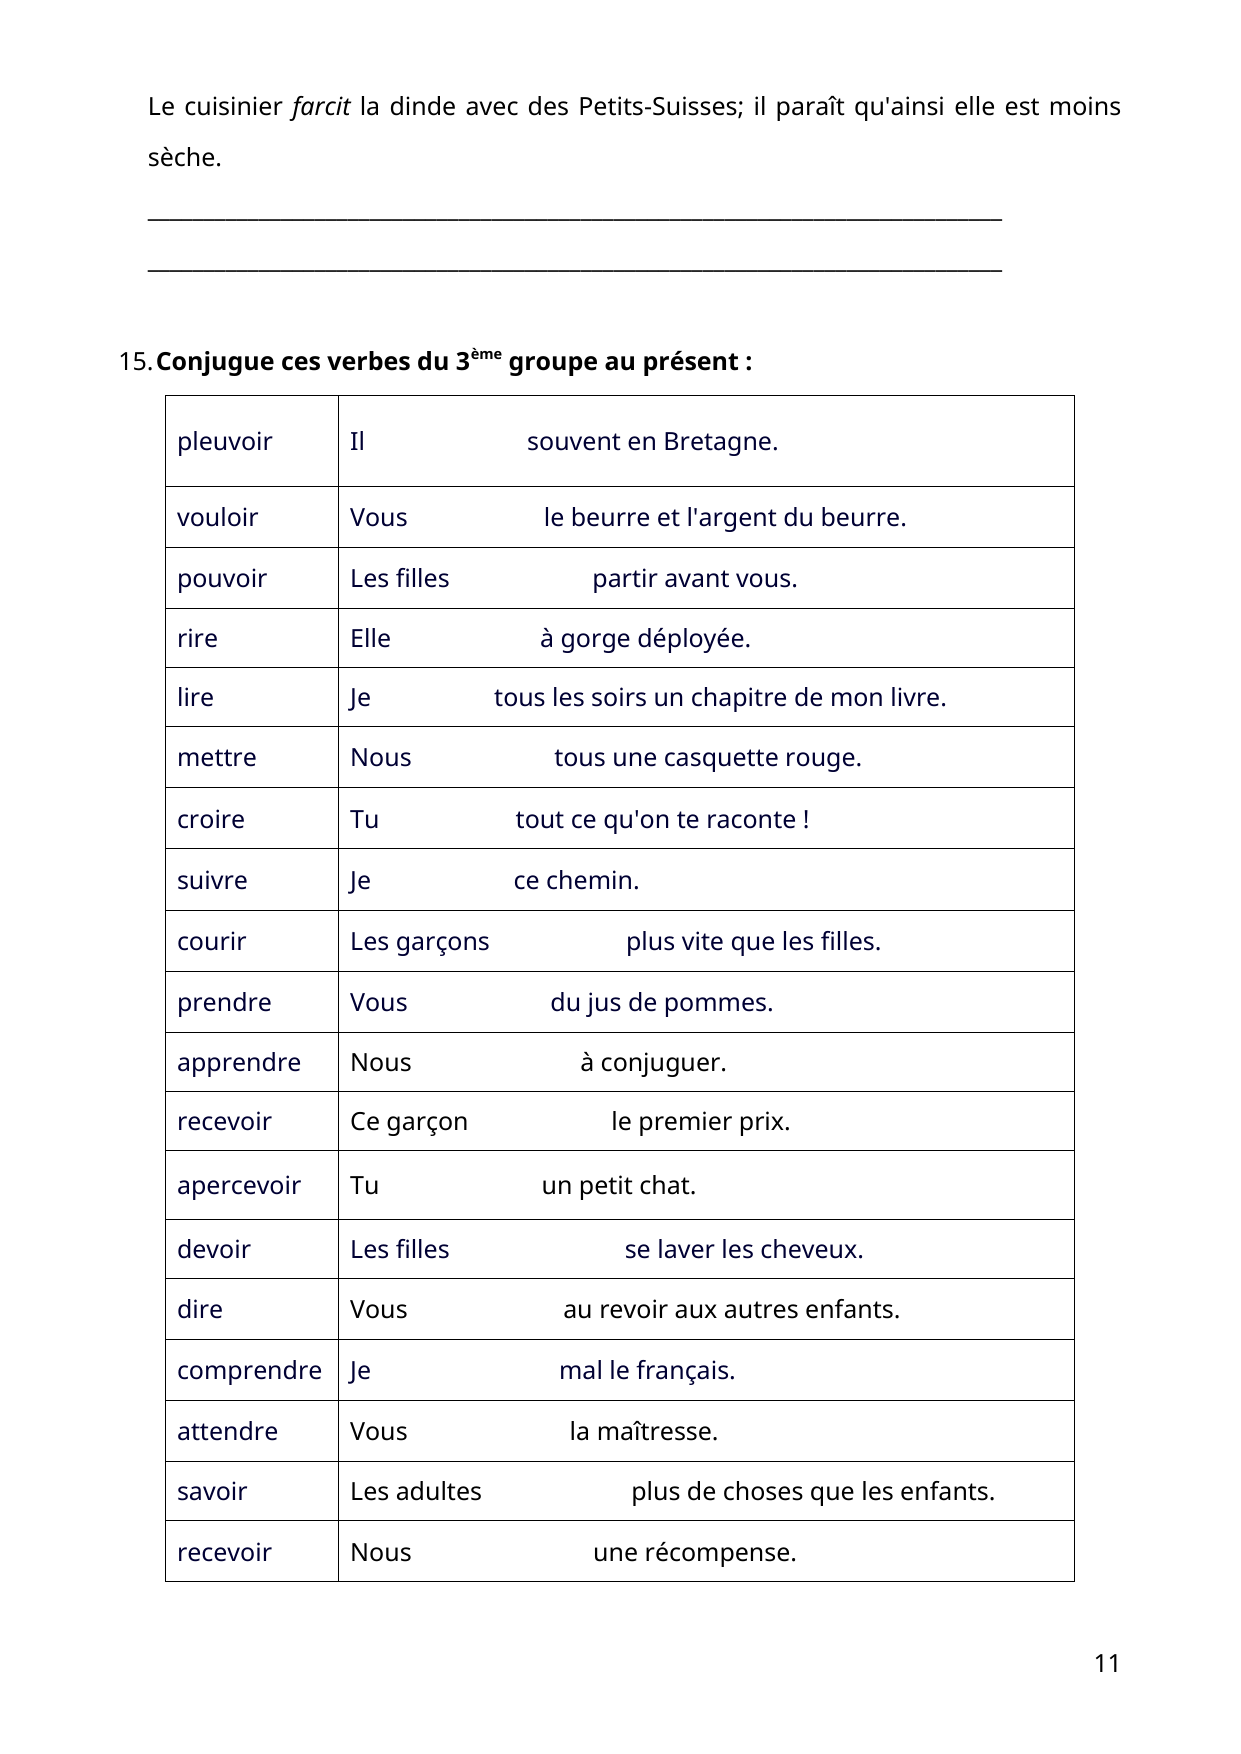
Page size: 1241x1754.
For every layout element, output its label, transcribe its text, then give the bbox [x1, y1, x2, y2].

table_header pleuvoir [166, 396, 338, 486]
table_cell attendre [166, 1401, 338, 1461]
table_cell Vous le beurre et l'argent du beurre. [339, 487, 1074, 547]
table_cell dire [166, 1279, 338, 1339]
table_cell Tu tout ce qu'on te raconte ! [339, 788, 1074, 848]
text Le cuisinier farcit la dinde avec des Petits-Suisses; il paraît qu'ainsi elle est moins sèche. [148, 89, 1122, 174]
table_cell mettre [166, 727, 338, 787]
table_cell Ce garçon le premier prix. [339, 1092, 1074, 1150]
table_cell vouloir [166, 487, 338, 547]
table_cell recevoir [166, 1092, 338, 1150]
table_cell apprendre [166, 1033, 338, 1091]
table_cell suivre [166, 849, 338, 909]
list Conjugue ces verbes du 3ème groupe au présent : [118, 344, 1122, 378]
table_cell Je ce chemin. [339, 849, 1074, 909]
table_cell apercevoir [166, 1151, 338, 1218]
table_cell courir [166, 911, 338, 971]
table_cell Je mal le français. [339, 1340, 1074, 1400]
table_cell Vous au revoir aux autres enfants. [339, 1279, 1074, 1339]
text _____________________________________________________________________________ [118, 242, 1122, 276]
table_cell Les garçons plus vite que les filles. [339, 911, 1074, 971]
table_cell Tu un petit chat. [339, 1151, 1074, 1218]
table_cell prendre [166, 972, 338, 1032]
table_cell Elle à gorge déployée. [339, 609, 1074, 667]
text _____________________________________________________________________________ [118, 191, 1122, 225]
table_cell lire [166, 668, 338, 726]
table_cell pouvoir [166, 548, 338, 608]
table_cell recevoir [166, 1521, 338, 1581]
table_cell Je tous les soirs un chapitre de mon livre. [339, 668, 1074, 726]
table_cell Vous du jus de pommes. [339, 972, 1074, 1032]
table_cell Les filles partir avant vous. [339, 548, 1074, 608]
table_cell Nous une récompense. [339, 1521, 1074, 1581]
table_cell devoir [166, 1220, 338, 1278]
table_header Il souvent en Bretagne. [339, 396, 1074, 486]
table_cell rire [166, 609, 338, 667]
table_cell Nous à conjuguer. [339, 1033, 1074, 1091]
table_cell croire [166, 788, 338, 848]
table_cell Les adultes plus de choses que les enfants. [339, 1462, 1074, 1520]
table_cell Vous la maîtresse. [339, 1401, 1074, 1461]
table_cell Les filles se laver les cheveux. [339, 1220, 1074, 1278]
table_cell Nous tous une casquette rouge. [339, 727, 1074, 787]
table_cell comprendre [166, 1340, 338, 1400]
table_cell savoir [166, 1462, 338, 1520]
